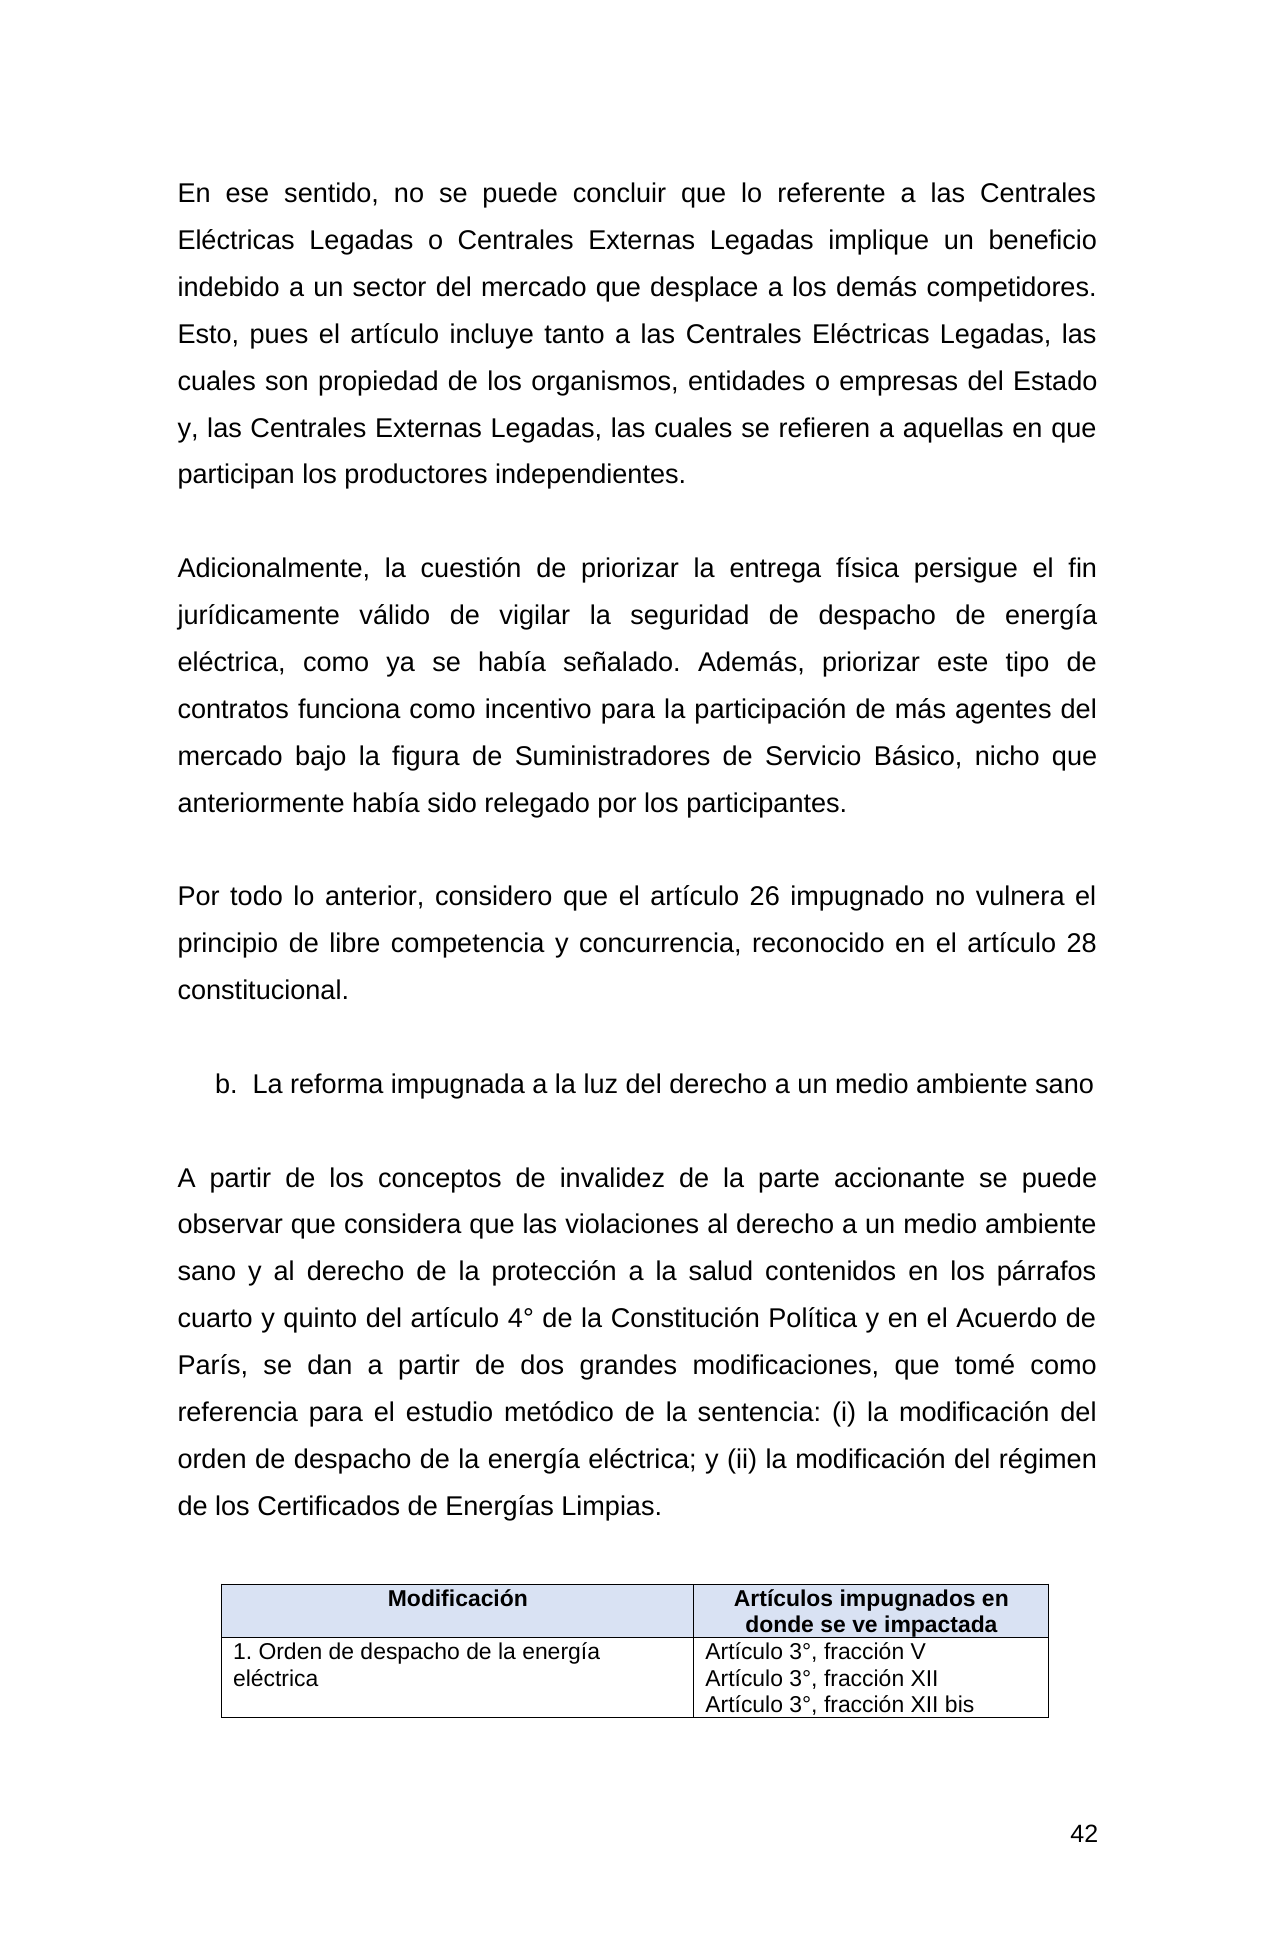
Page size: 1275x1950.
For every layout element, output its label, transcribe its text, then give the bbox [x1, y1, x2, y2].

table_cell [694, 1638, 1048, 1717]
text En ese sentido, no se puede concluir que lo referente a las Centrales Eléctricas Legadas o Centrales Externas Legadas implique un beneficio indebido a un sector del mercado que desplace a los demás competidores. Esto, pues el artículo incluye tanto a las Centrales Eléctricas Legadas, las cuales son propiedad de los organismos, entidades o empresas del Estado y, las Centrales Externas Legadas, las cuales se refieren a aquellas en que participan los productores independientes. [177, 177, 1098, 490]
table_header Artículos impugnados en donde se ve impactada [694, 1585, 1048, 1637]
table_header Modificación [222, 1585, 693, 1637]
text A partir de los conceptos de invalidez de la parte accionante se puede observar que considera que las violaciones al derecho a un medio ambiente sano y al derecho de la protección a la salud contenidos en los párrafos cuarto y quinto del artículo 4° de la Constitución Política y en el Acuerdo de París, se dan a partir de dos grandes modificaciones, que tomé como referencia para el estudio metódico de la sentencia: (i) la modificación del orden de despacho de la energía eléctrica; y (ii) la modificación del régimen de los Certificados de Energías Limpias. [177, 1162, 1098, 1521]
text Adicionalmente, la cuestión de priorizar la entrega física persigue el fin jurídicamente válido de vigilar la seguridad de despacho de energía eléctrica, como ya se había señalado. Además, priorizar este tipo de contratos funciona como incentivo para la participación de más agentes del mercado bajo la figura de Suministradores de Servicio Básico, nicho que anteriormente había sido relegado por los participantes. [177, 552, 1098, 818]
list La reforma impugnada a la luz del derecho a un medio ambiente sano [215, 1068, 1098, 1099]
text Por todo lo anterior, considero que el artículo 26 impugnado no vulnera el principio de libre competencia y concurrencia, reconocido en el artículo 28 constitucional. [177, 880, 1098, 1005]
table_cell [222, 1638, 693, 1717]
